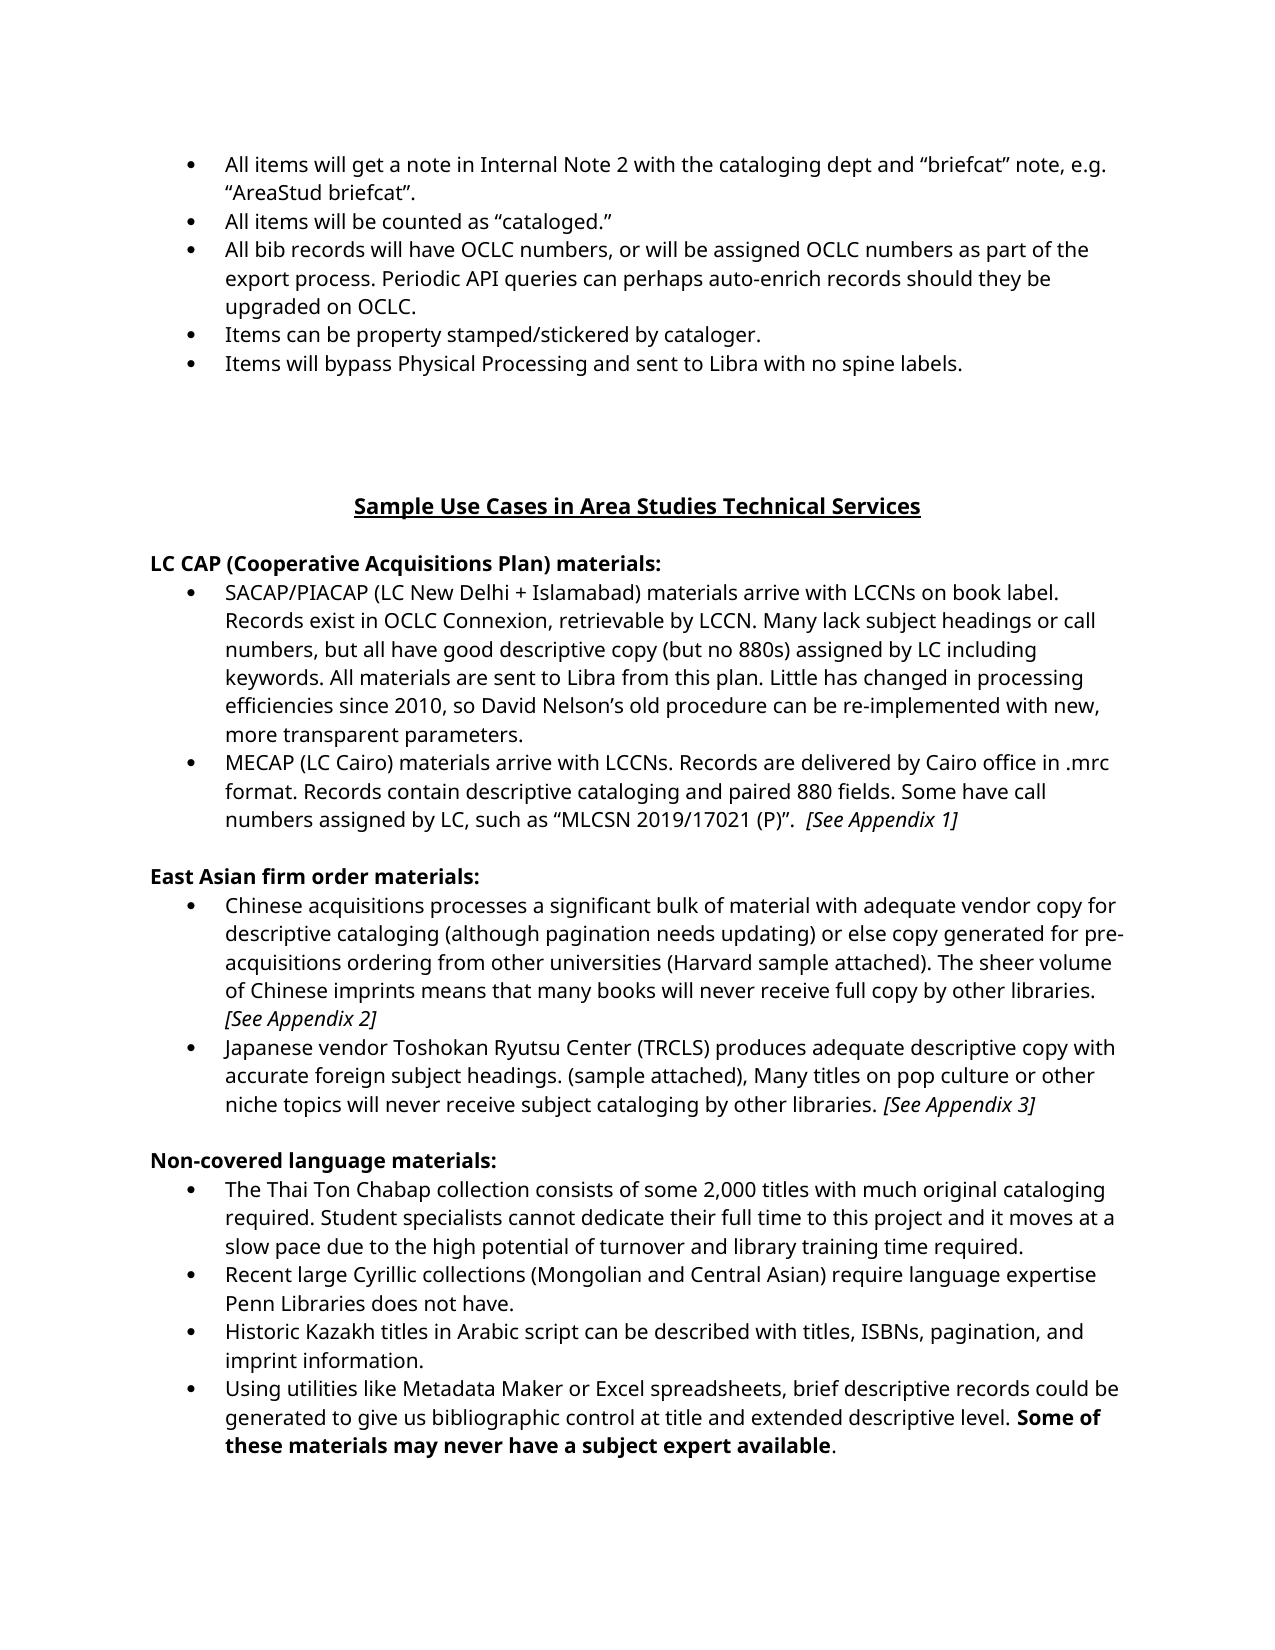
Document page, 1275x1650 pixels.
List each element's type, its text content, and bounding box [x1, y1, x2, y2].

text East Asian firm order materials: [150, 862, 1125, 891]
list Recent large Cyrillic collections (Mongolian and Central Asian) require language expertise Penn Libraries does not have. [187, 1260, 1125, 1317]
list Items can be property stamped/stickered by cataloger. [187, 321, 1125, 349]
list Japanese vendor Toshokan Ryutsu Center (TRCLS) produces adequate descriptive copy with accurate foreign subject headings. (sample attached), Many titles on pop culture or other niche topics will never receive subject cataloging by other libraries. [See Appendix 3] [187, 1033, 1125, 1147]
text Non-covered language materials: [150, 1147, 1125, 1175]
list Chinese acquisitions processes a significant bulk of material with adequate vendor copy for descriptive cataloging (although pagination needs updating) or else copy generated for pre-acquisitions ordering from other universities (Harvard sample attached). The sheer volume of Chinese imprints means that many books will never receive full copy by other libraries. [See Appendix 2] [187, 891, 1125, 1033]
list All bib records will have OCLC numbers, or will be assigned OCLC numbers as part of the export process. Periodic API queries can perhaps auto-enrich records should they be upgraded on OCLC. [187, 235, 1125, 321]
text Sample Use Cases in Area Studies Technical Services [150, 491, 1125, 521]
text LC CAP (Cooperative Acquisitions Plan) materials: [150, 549, 1125, 578]
list All items will get a note in Internal Note 2 with the cataloging dept and “briefcat” note, e.g. “AreaStud briefcat”. [187, 150, 1125, 207]
list MECAP (LC Cairo) materials arrive with LCCNs. Records are delivered by Cairo office in .mrc format. Records contain descriptive cataloging and paired 880 fields. Some have call numbers assigned by LC, such as “MLCSN 2019/17021 (P)”. [See Appendix 1] [187, 748, 1125, 834]
list Items will bypass Physical Processing and sent to Libra with no spine labels. [187, 349, 1125, 406]
list All items will be counted as “cataloged.” [187, 207, 1125, 235]
list The Thai Ton Chabap collection consists of some 2,000 titles with much original cataloging required. Student specialists cannot dedicate their full time to this project and it moves at a slow pace due to the high potential of turnover and library training time required. [187, 1175, 1125, 1260]
list SACAP/PIACAP (LC New Delhi + Islamabad) materials arrive with LCCNs on book label. Records exist in OCLC Connexion, retrievable by LCCN. Many lack subject headings or call numbers, but all have good descriptive copy (but no 880s) assigned by LC including keywords. All materials are sent to Libra from this plan. Little has changed in processing efficiencies since 2010, so David Nelson’s old procedure can be re-implemented with new, more transparent parameters. [187, 578, 1125, 748]
list Using utilities like Metadata Maker or Excel spreadsheets, brief descriptive records could be generated to give us bibliographic control at title and extended descriptive level. Some of these materials may never have a subject expert available. [187, 1374, 1125, 1488]
list Historic Kazakh titles in Arabic script can be described with titles, ISBNs, pagination, and imprint information. [187, 1317, 1125, 1374]
